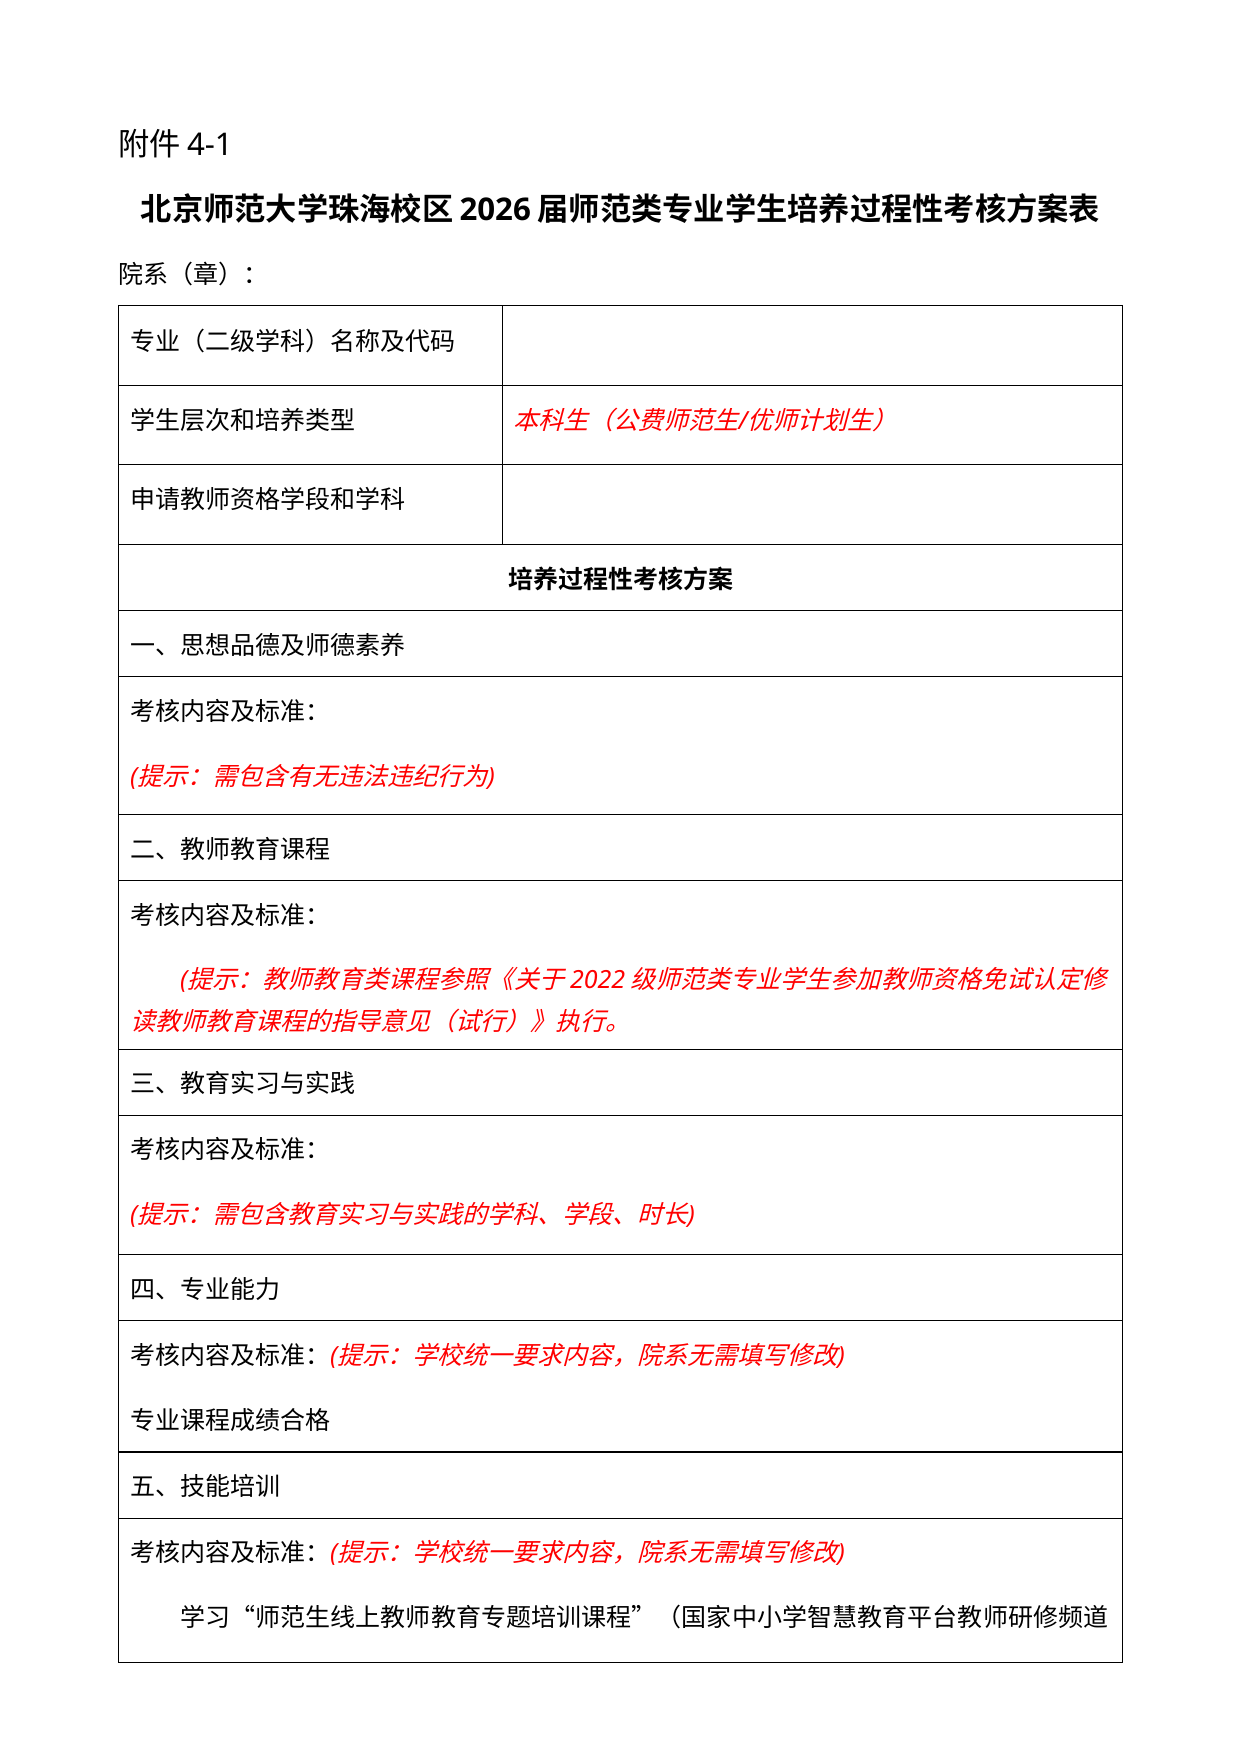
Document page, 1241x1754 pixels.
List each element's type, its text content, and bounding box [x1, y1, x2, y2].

table_cell 考核内容及标准： (提示：需包含教育实习与实践的学科、学段、时长) [119, 1116, 1122, 1254]
table_cell 三、教育实习与实践 [119, 1050, 1122, 1114]
table_cell 五、技能培训 [119, 1453, 1122, 1517]
table_cell [503, 465, 1122, 544]
table_cell 四、专业能力 [119, 1255, 1122, 1320]
table_header [503, 306, 1122, 385]
table_cell 考核内容及标准： (提示：需包含有无违法违纪行为) [119, 677, 1122, 814]
table_cell 考核内容及标准： (提示：教师教育类课程参照《关于2022级师范类专业学生参加教师资格免试认定修读教师教育课程的指导意见（试行）》执行。 [119, 881, 1122, 1048]
table_cell 一、思想品德及师德素养 [119, 611, 1122, 676]
table_header 专业（二级学科）名称及代码 [119, 306, 502, 385]
table_cell 考核内容及标准：(提示：学校统一要求内容，院系无需填写修改) 专业课程成绩合格 [119, 1321, 1122, 1451]
text 院系（章）： [118, 240, 1122, 305]
table_cell 申请教师资格学段和学科 [119, 465, 502, 544]
text 北京师范大学珠海校区2026届师范类专业学生培养过程性考核方案表 [118, 175, 1122, 240]
table_cell 本科生（公费师范生/优师计划生） [503, 386, 1122, 463]
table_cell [119, 1519, 1122, 1662]
table_cell 学生层次和培养类型 [119, 386, 502, 463]
table_cell 二、教师教育课程 [119, 815, 1122, 880]
table_cell 培养过程性考核方案 [119, 545, 1122, 610]
text 附件4-1 [118, 110, 1122, 175]
